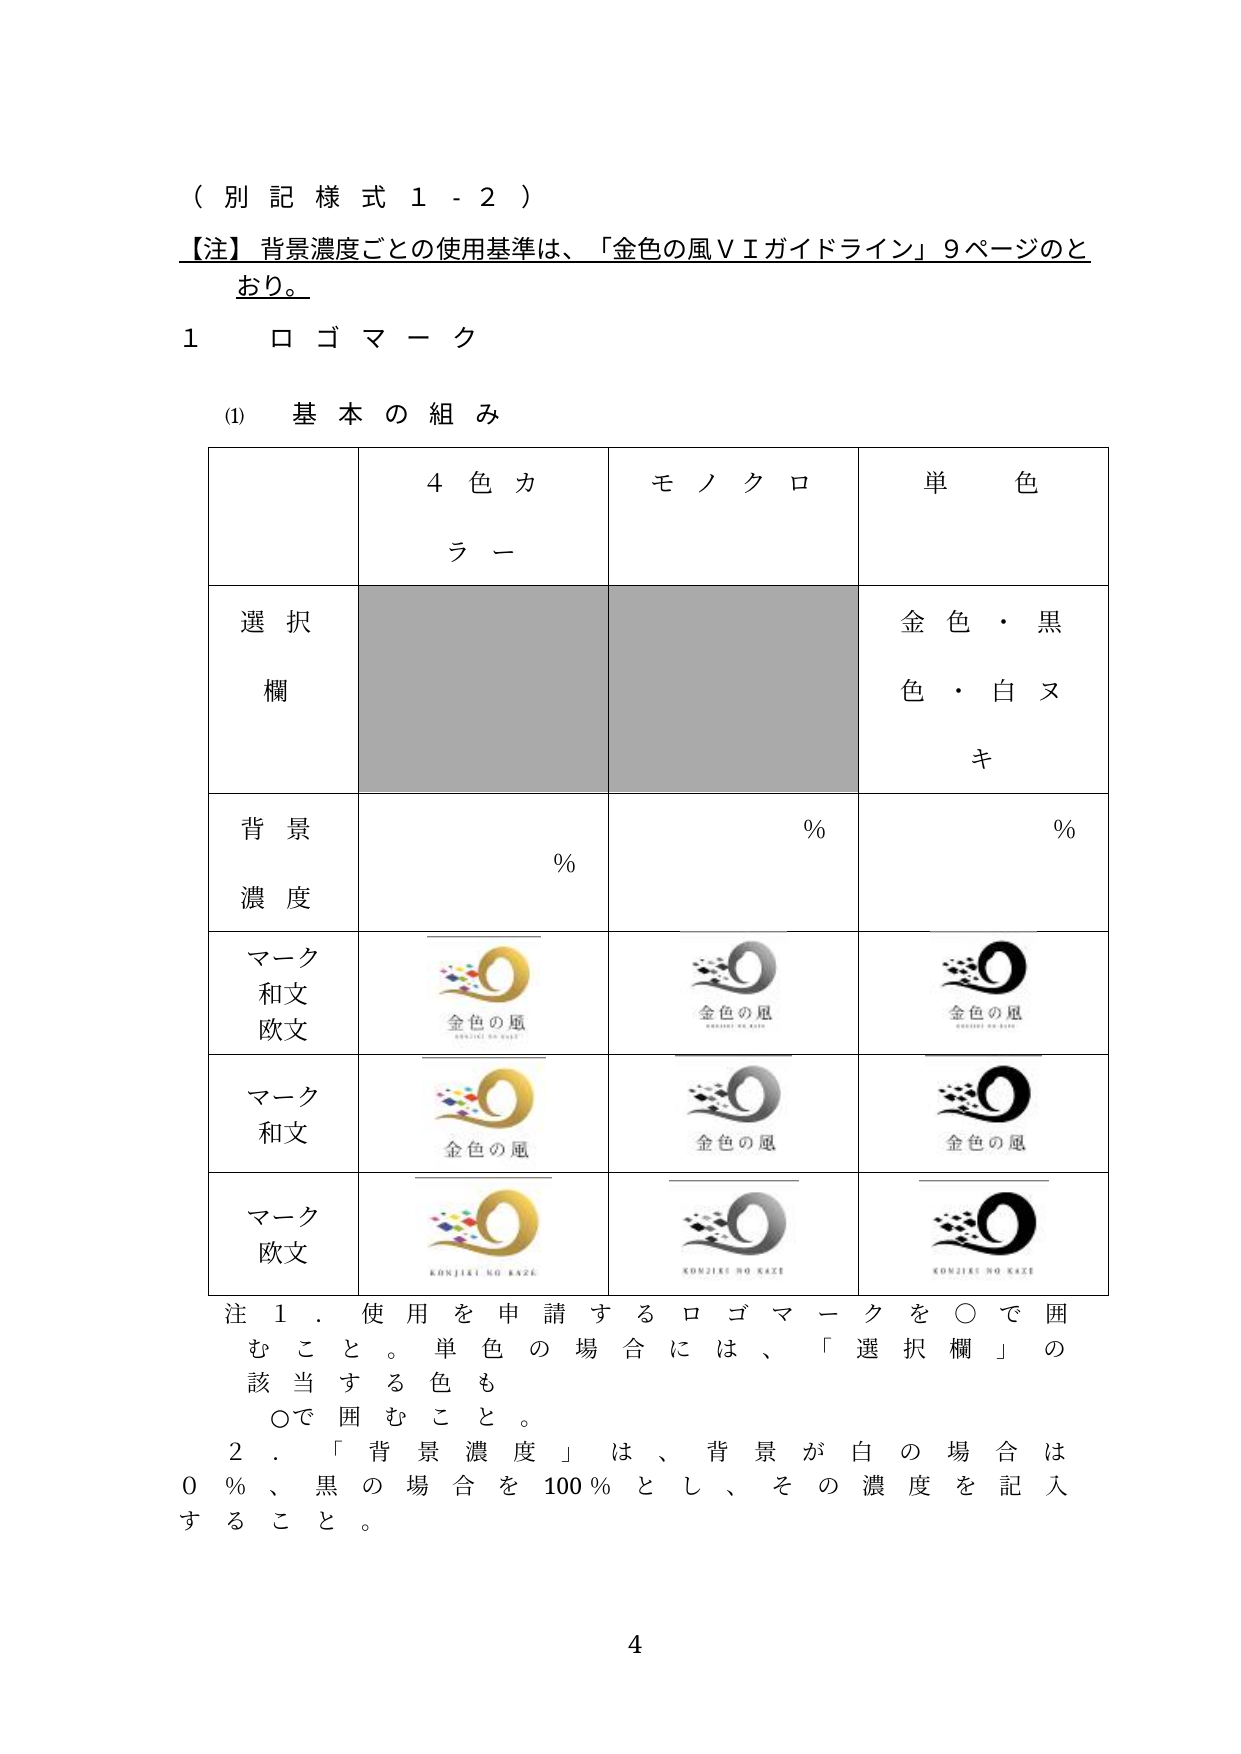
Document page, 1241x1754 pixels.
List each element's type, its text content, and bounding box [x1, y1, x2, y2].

table_cell [609, 1055, 858, 1172]
table_cell [609, 586, 858, 792]
table_cell マーク 欧文 [209, 1173, 358, 1295]
table_cell [859, 1173, 1108, 1295]
picture [919, 1180, 1049, 1287]
table_cell 背景濃度 [209, 794, 358, 931]
picture [675, 1055, 792, 1162]
table_header ４色カラー [359, 448, 608, 585]
table_cell [609, 1173, 858, 1295]
table_cell ％ [359, 794, 608, 931]
table_cell マーク 和文 [209, 1055, 358, 1172]
text 注１．使用を申請するロゴマークを○で囲むこと。単色の場合には、「選択欄」の該当する色も [201, 1296, 1091, 1399]
table_cell マーク 和文 欧文 [209, 932, 358, 1054]
table_cell [609, 932, 858, 1054]
picture [925, 1055, 1042, 1162]
picture [427, 936, 541, 1050]
table_header モノクロ [609, 448, 858, 585]
table_cell [859, 1055, 1108, 1172]
table_cell [359, 1173, 608, 1295]
table_cell [359, 932, 608, 1054]
table_cell 金色・黒色・白ヌキ [859, 586, 1108, 792]
table_cell [359, 1055, 608, 1172]
table_cell ％ [609, 794, 858, 931]
picture [930, 931, 1037, 1039]
picture [422, 1057, 546, 1170]
text ⑴ 基本の組み [178, 378, 1091, 447]
text ２．「背景濃度」は、背景が白の場合は０％、黒の場合を100％とし、その濃度を記入すること。 [178, 1433, 1091, 1536]
table_header [209, 448, 358, 585]
table_cell [359, 586, 608, 792]
text 【注】 背景濃度ごとの使用基準は、「金色の風ＶＩガイドライン」９ページのとおり。 [178, 230, 1091, 261]
picture [669, 1180, 799, 1287]
picture [680, 931, 787, 1039]
text １ ロゴマーク [178, 302, 1091, 371]
table_cell [859, 932, 1108, 1054]
text ○で囲むこと。 [247, 1399, 1091, 1433]
table_cell ％ [859, 794, 1108, 931]
table_cell 選択欄 [209, 586, 358, 792]
table_header 単 色 [859, 448, 1108, 585]
text 【注】 背景濃度ごとの使用基準は、「金色の風ＶＩガイドライン」９ページのとおり。 [178, 262, 1091, 302]
text （別記様式１-２） [178, 161, 1091, 230]
picture [415, 1177, 552, 1290]
